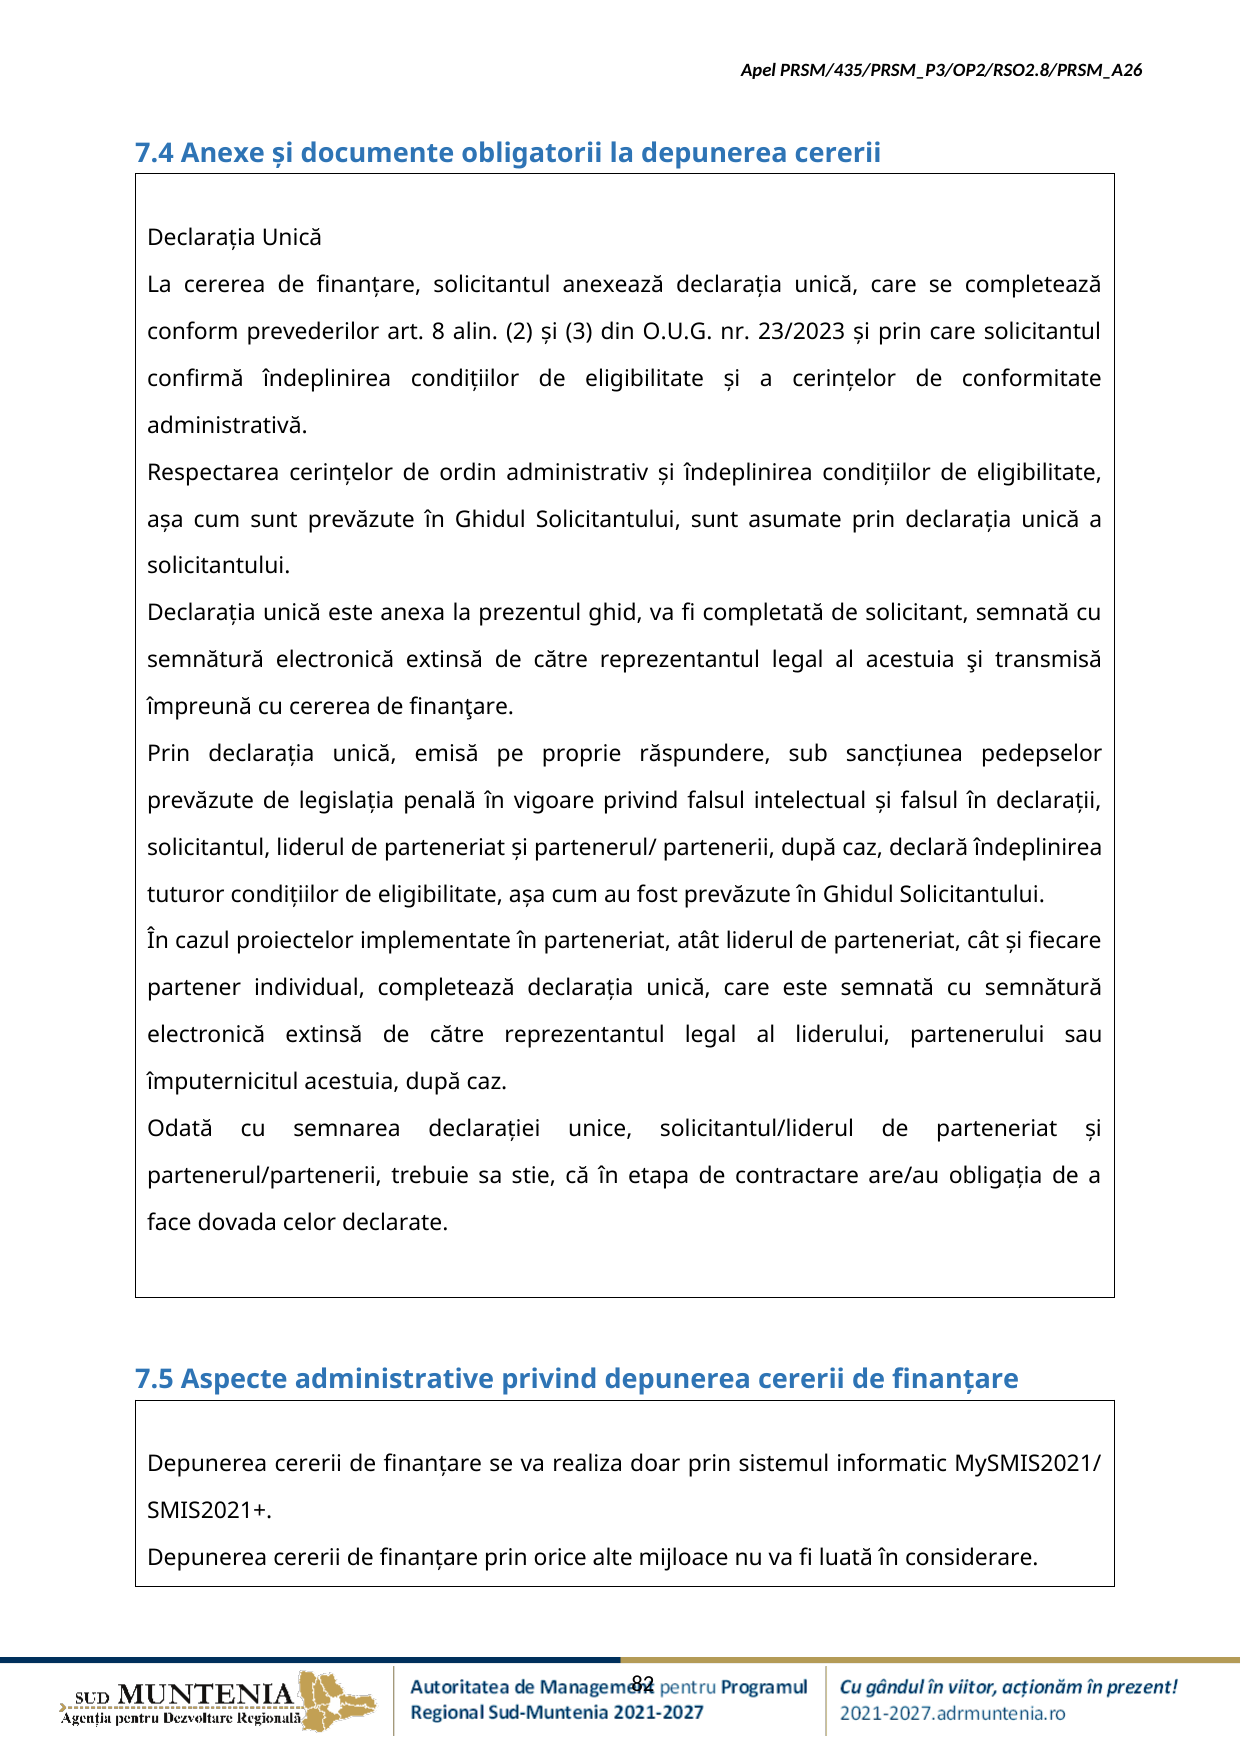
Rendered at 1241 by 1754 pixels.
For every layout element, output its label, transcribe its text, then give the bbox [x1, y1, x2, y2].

subtitle 7.5 Aspecte administrative privind depunerea cererii de finanțare [135, 1360, 1150, 1397]
subtitle 7.4 Anexe și documente obligatorii la depunerea cererii [135, 133, 1150, 170]
picture [0, 1657, 1241, 1737]
table_header Declarația Unică La cererea de finanțare, solicitantul anexează declarația unică, care se completează conform prevederilor art. 8 alin. (2) și (3) din O.U.G. nr. 23/2023 și prin care solicitantul confirmă îndeplinirea condițiilor de eligibilitate și a cerințelor de conformitate administrativă. Respectarea cerințelor de ordin administrativ și îndeplinirea condițiilor de eligibilitate, așa cum sunt prevăzute în Ghidul Solicitantului, sunt asumate prin declarația unică a solicitantului. Declarația unică este anexa la prezentul ghid, va fi completată de solicitant, semnată cu semnătură electronică extinsă de către reprezentantul legal al acestuia şi transmisă împreună cu cererea de finanţare. Prin declarația unică, emisă pe proprie răspundere, sub sancțiunea pedepselor prevăzute de legislația penală în vigoare privind falsul intelectual și falsul în declarații, solicitantul, liderul de parteneriat și partenerul/ partenerii, după caz, declară îndeplinirea tuturor condițiilor de eligibilitate, așa cum au fost prevăzute în Ghidul Solicitantului. În cazul proiectelor implementate în parteneriat, atât liderul de parteneriat, cât și fiecare partener individual, completează declarația unică, care este semnată cu semnătură electronică extinsă de către reprezentantul legal al liderului, partenerului sau împuternicitul acestuia, după caz. Odată cu semnarea declarației unice, solicitantul/liderul de parteneriat și partenerul/partenerii, trebuie sa stie, că în etapa de contractare are/au obligația de a face dovada celor declarate. [136, 174, 1114, 1297]
table_header Depunerea cererii de finanțare se va realiza doar prin sistemul informatic MySMIS2021/ SMIS2021+. Depunerea cererii de finanțare prin orice alte mijloace nu va fi luată în considerare. [136, 1401, 1114, 1586]
